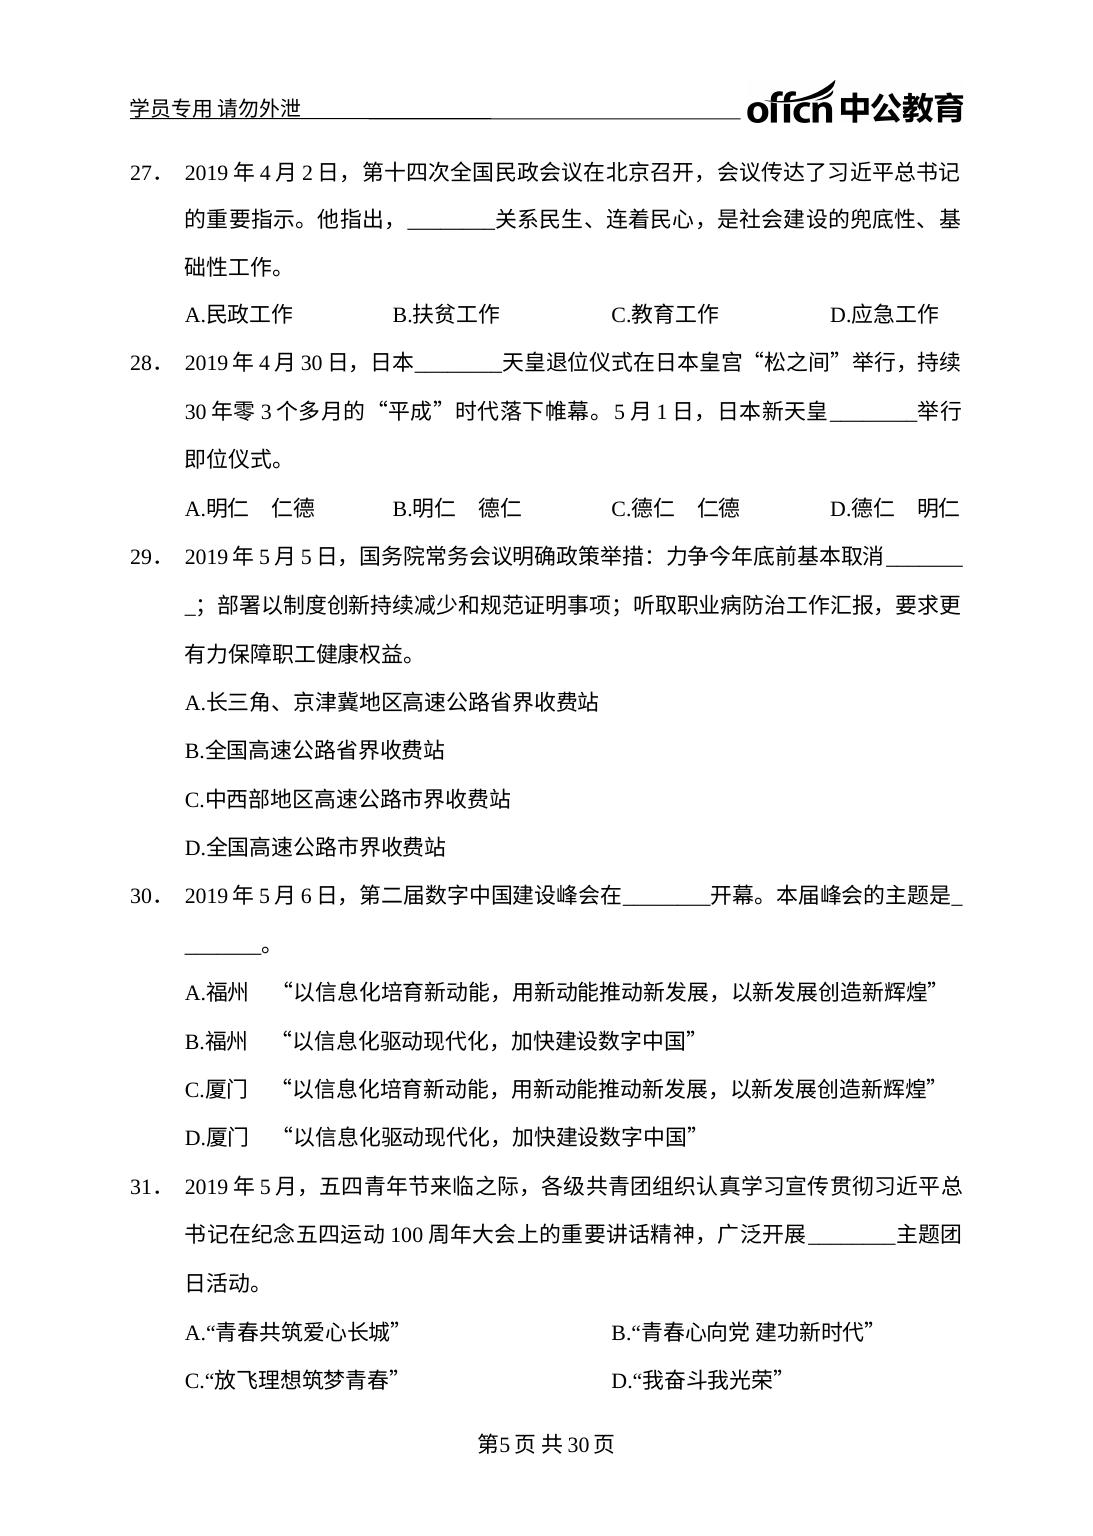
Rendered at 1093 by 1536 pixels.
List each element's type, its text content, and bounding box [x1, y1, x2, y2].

picture [747, 80, 964, 123]
text D.全国高速公路市界收费站 [184, 829, 963, 862]
text 31． 2019年5月，五四青年节来临之际，各级共青团组织认真学习宣传贯彻习近平总书记在纪念五四运动100周年大会上的重要讲话精神，广泛开展________主题团日活动。 [130, 1168, 963, 1298]
text A.“青春共筑爱心长城” B.“青春心向党 建功新时代” [184, 1314, 963, 1347]
text A.明仁 仁德 B.明仁 德仁 C.德仁 仁德 D.德仁 明仁 [184, 490, 963, 523]
text 27． 2019年4月2日，第十四次全国民政会议在北京召开，会议传达了习近平总书记的重要指示。他指出，________关系民生、连着民心，是社会建设的兜底性、基础性工作。 [130, 154, 963, 281]
text 30． 2019年5月6日，第二届数字中国建设峰会在________开幕。本届峰会的主题是________。 [130, 878, 963, 959]
text B.福州 “以信息化驱动现代化，加快建设数字中国” [184, 1023, 963, 1056]
text A.长三角、京津冀地区高速公路省界收费站 [184, 684, 963, 717]
text 28． 2019年4月30日，日本________天皇退位仪式在日本皇宫“松之间”举行，持续30年零3个多月的“平成”时代落下帷幕。5月1日，日本新天皇________举行即位仪式。 [130, 344, 963, 474]
text A.福州 “以信息化培育新动能，用新动能推动新发展，以新发展创造新辉煌” [184, 975, 963, 1007]
text C.“放飞理想筑梦青春” D.“我奋斗我光荣” [184, 1362, 963, 1395]
text A.民政工作 B.扶贫工作 C.教育工作 D.应急工作 [184, 297, 963, 329]
text 29． 2019年5月5日，国务院常务会议明确政策举措：力争今年底前基本取消________；部署以制度创新持续减少和规范证明事项；听取职业病防治工作汇报，要求更有力保障职工健康权益。 [130, 539, 963, 669]
text B.全国高速公路省界收费站 [184, 733, 963, 765]
text D.厦门 “以信息化驱动现代化，加快建设数字中国” [184, 1120, 963, 1152]
text C.中西部地区高速公路市界收费站 [184, 781, 963, 814]
text C.厦门 “以信息化培育新动能，用新动能推动新发展，以新发展创造新辉煌” [184, 1072, 963, 1104]
